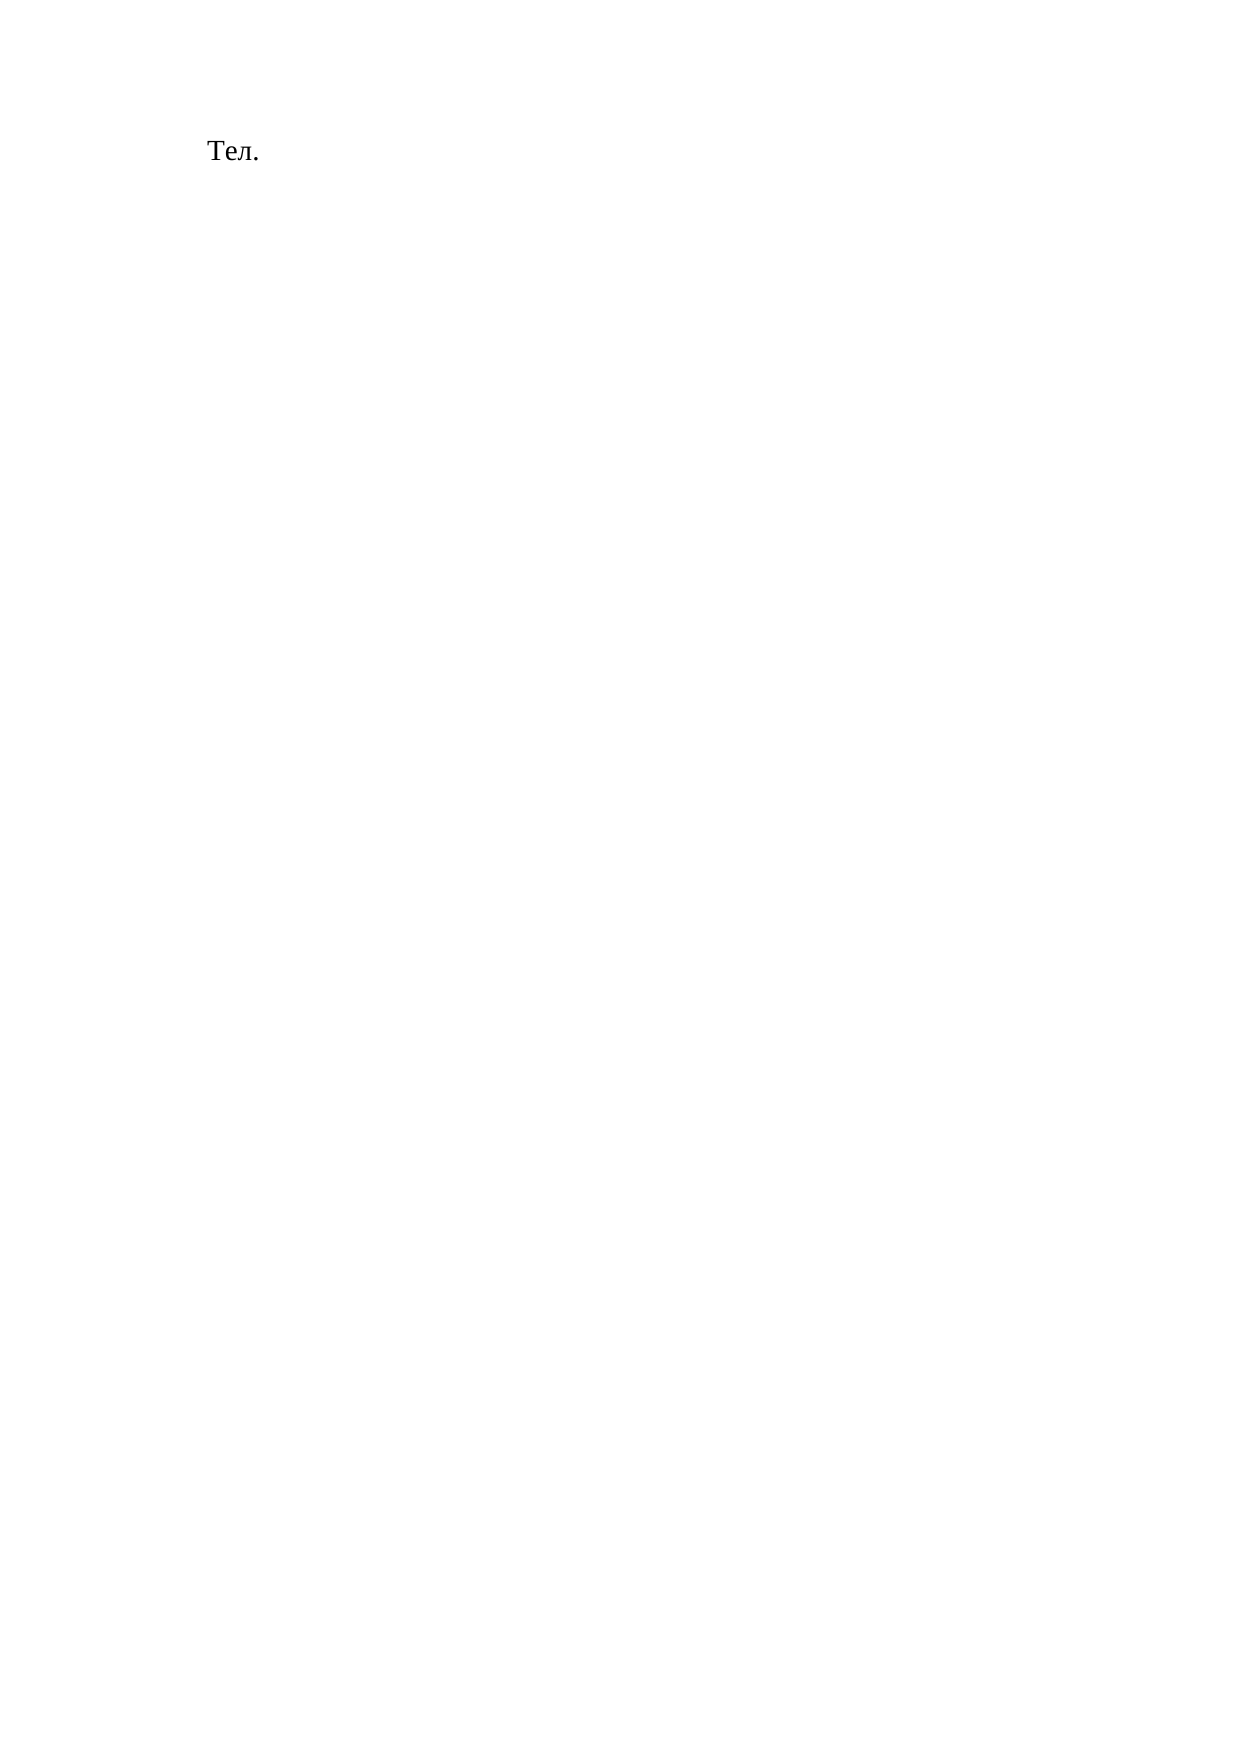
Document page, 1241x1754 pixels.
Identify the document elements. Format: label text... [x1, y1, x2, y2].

text Тел. [207, 140, 1181, 165]
